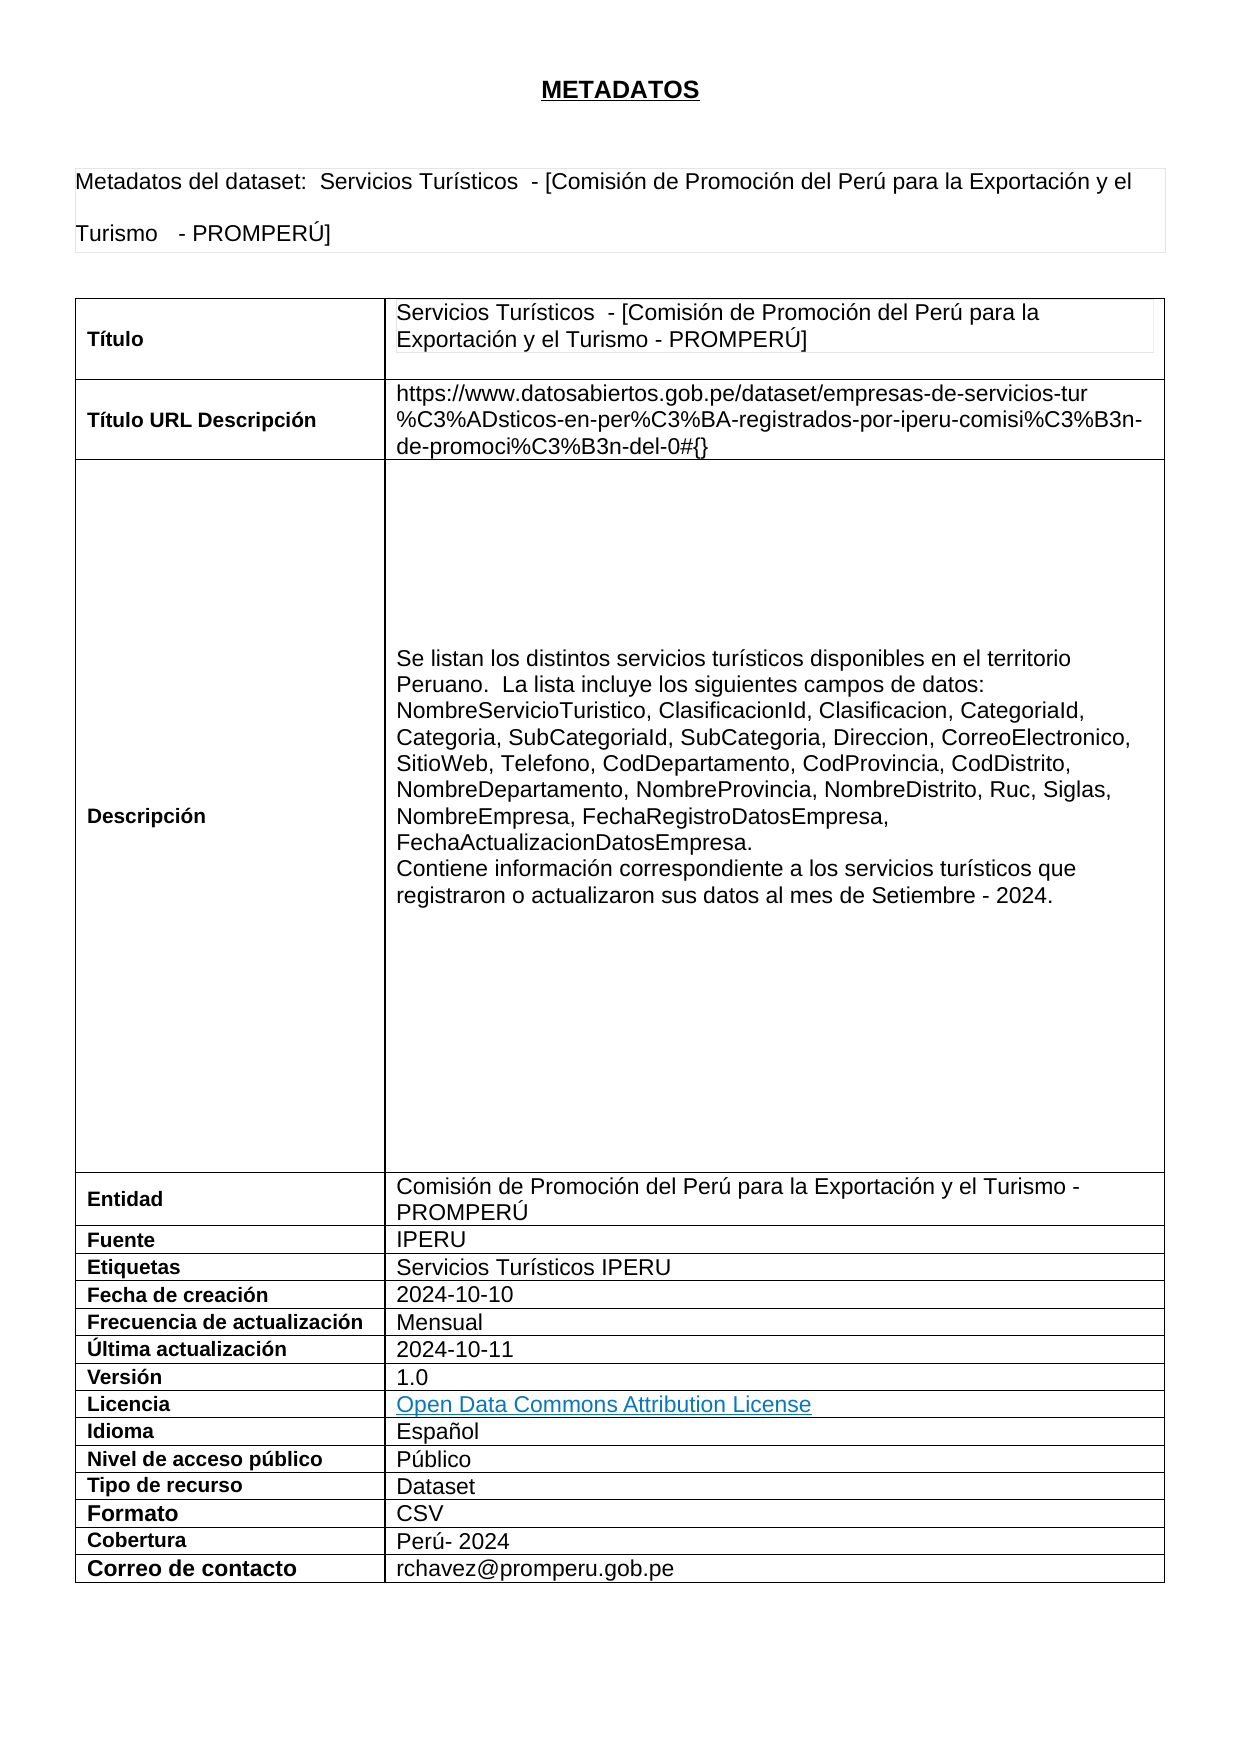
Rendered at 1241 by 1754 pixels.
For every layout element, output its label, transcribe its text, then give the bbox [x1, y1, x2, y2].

table_cell Mensual [386, 1309, 1164, 1335]
table_cell Formato [76, 1500, 384, 1527]
text METADATOS [75, 75, 1165, 104]
table_cell Idioma [76, 1418, 384, 1444]
table_header Título [76, 299, 384, 379]
table_header Servicios Turísticos - [Comisión de Promoción del Perú para la Exportación y el Turismo - PROMPERÚ] [386, 299, 1164, 379]
subtitle Metadatos del dataset: Servicios Turísticos - [Comisión de Promoción del Perú para la Exportación y el Turismo - PROMPERÚ] [76, 169, 1165, 252]
table_cell Correo de contacto [76, 1555, 384, 1582]
table_cell 2024-10-11 [386, 1336, 1164, 1362]
table_cell Licencia [76, 1391, 384, 1417]
table_cell Perú- 2024 [386, 1528, 1164, 1554]
table_cell Nivel de acceso público [76, 1446, 384, 1472]
table_cell Fuente [76, 1226, 384, 1253]
table_cell Tipo de recurso [76, 1473, 384, 1499]
table_cell Open Data Commons Attribution License [386, 1391, 1164, 1417]
table_cell Español [386, 1418, 1164, 1444]
table_cell Entidad [76, 1173, 384, 1225]
table_cell Descripción [76, 460, 384, 1172]
table_cell Cobertura [76, 1528, 384, 1554]
table_cell 2024-10-10 [386, 1281, 1164, 1308]
table_cell Título URL Descripción [76, 380, 384, 459]
table_cell Fecha de creación [76, 1281, 384, 1308]
table_cell rchavez@promperu.gob.pe [386, 1555, 1164, 1582]
table_cell CSV [386, 1500, 1164, 1527]
table_cell 1.0 [386, 1364, 1164, 1390]
table_cell Servicios Turísticos IPERU [386, 1254, 1164, 1280]
table_cell Público [386, 1446, 1164, 1472]
table_cell Etiquetas [76, 1254, 384, 1280]
table_cell IPERU [386, 1226, 1164, 1253]
table_cell https://www.datosabiertos.gob.pe/dataset/empresas-de-servicios-tur%C3%ADsticos-en-per%C3%BA-registrados-por-iperu-comisi%C3%B3n-de-promoci%C3%B3n-del-0#{} [386, 380, 1164, 459]
table_cell Frecuencia de actualización [76, 1309, 384, 1335]
table_cell Versión [76, 1364, 384, 1390]
table_cell Última actualización [76, 1336, 384, 1362]
table_cell Se listan los distintos servicios turísticos disponibles en el territorio Peruano. La lista incluye los siguientes campos de datos: NombreServicioTuristico, ClasificacionId, Clasificacion, CategoriaId, Categoria, SubCategoriaId, SubCategoria, Direccion, CorreoElectronico, SitioWeb, Telefono, CodDepartamento, CodProvincia, CodDistrito, NombreDepartamento, NombreProvincia, NombreDistrito, Ruc, Siglas, NombreEmpresa, FechaRegistroDatosEmpresa, FechaActualizacionDatosEmpresa. Contiene información correspondiente a los servicios turísticos que registraron o actualizaron sus datos al mes de Setiembre - 2024. [386, 460, 1164, 1172]
table_cell Dataset [386, 1473, 1164, 1499]
table_cell Comisión de Promoción del Perú para la Exportación y el Turismo - PROMPERÚ [386, 1173, 1164, 1225]
